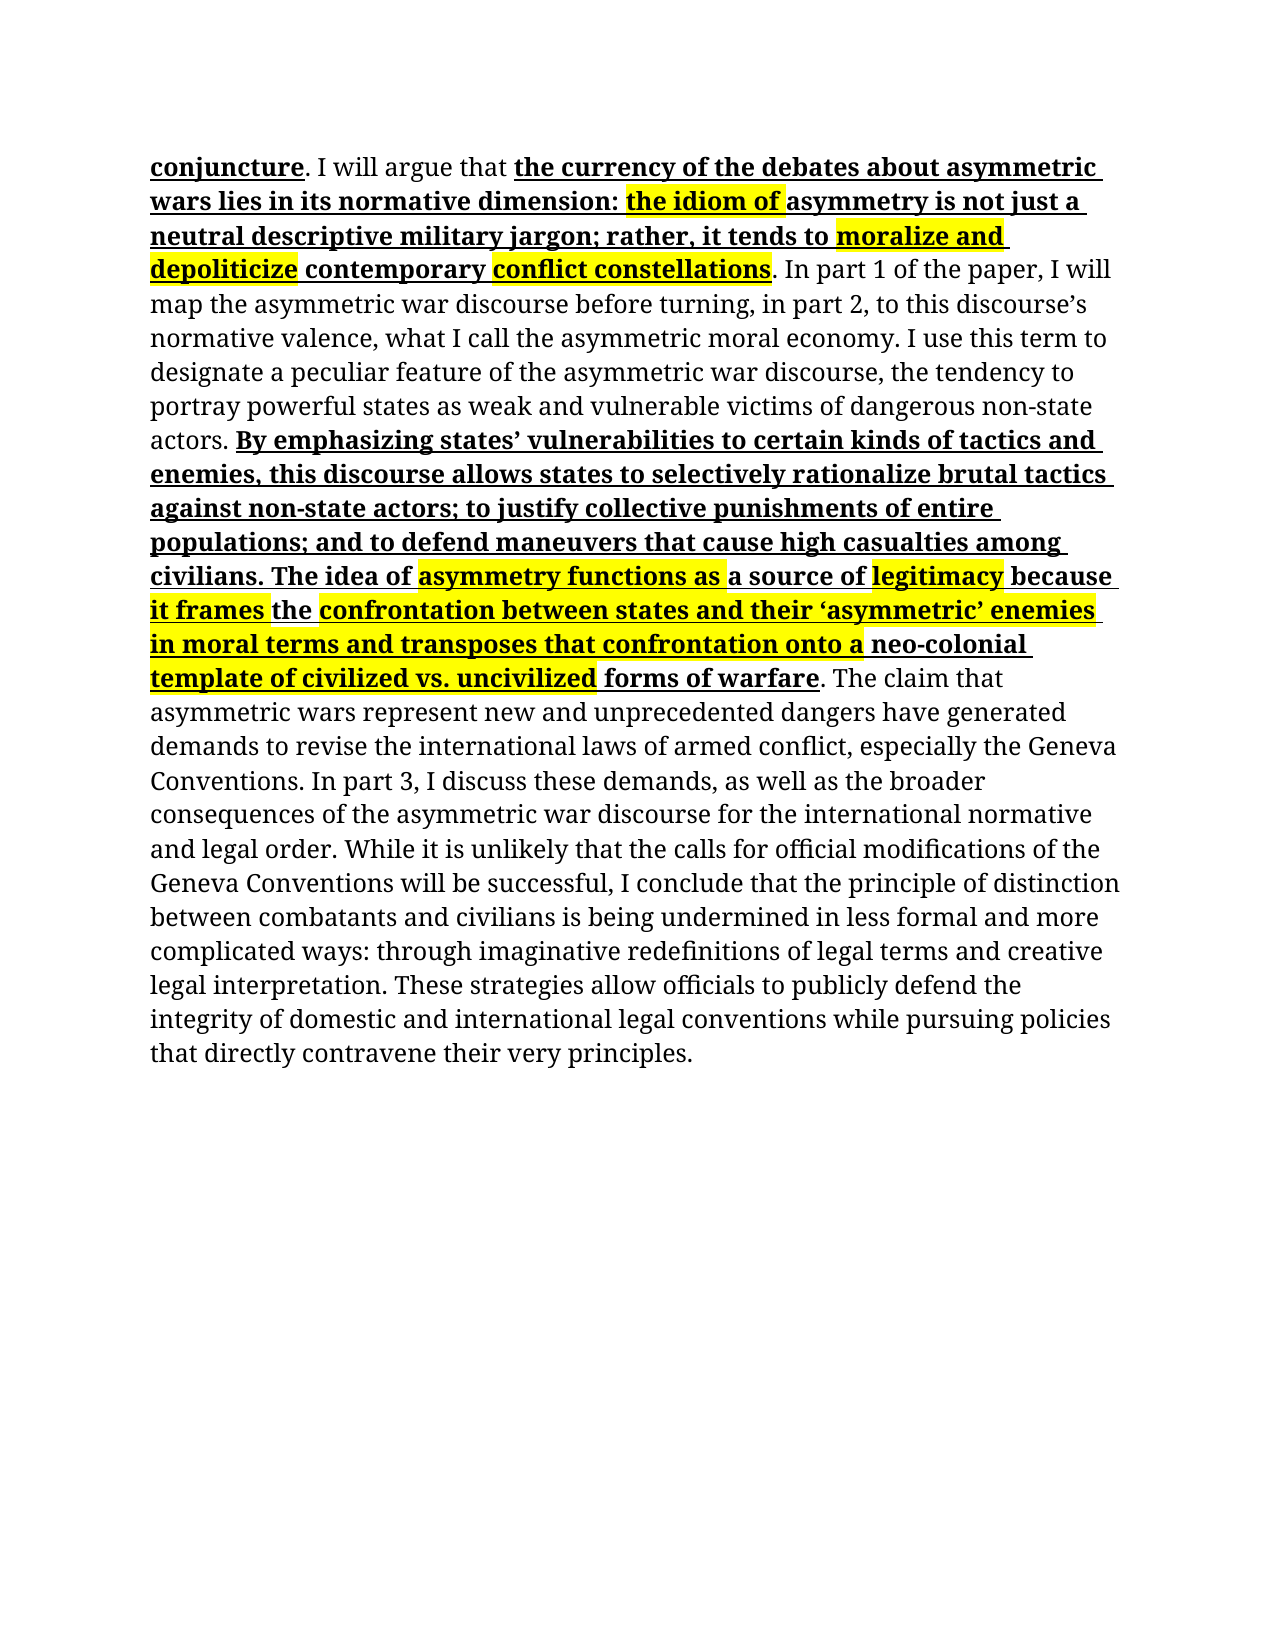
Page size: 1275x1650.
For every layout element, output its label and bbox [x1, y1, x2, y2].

text [150, 150, 1125, 1070]
